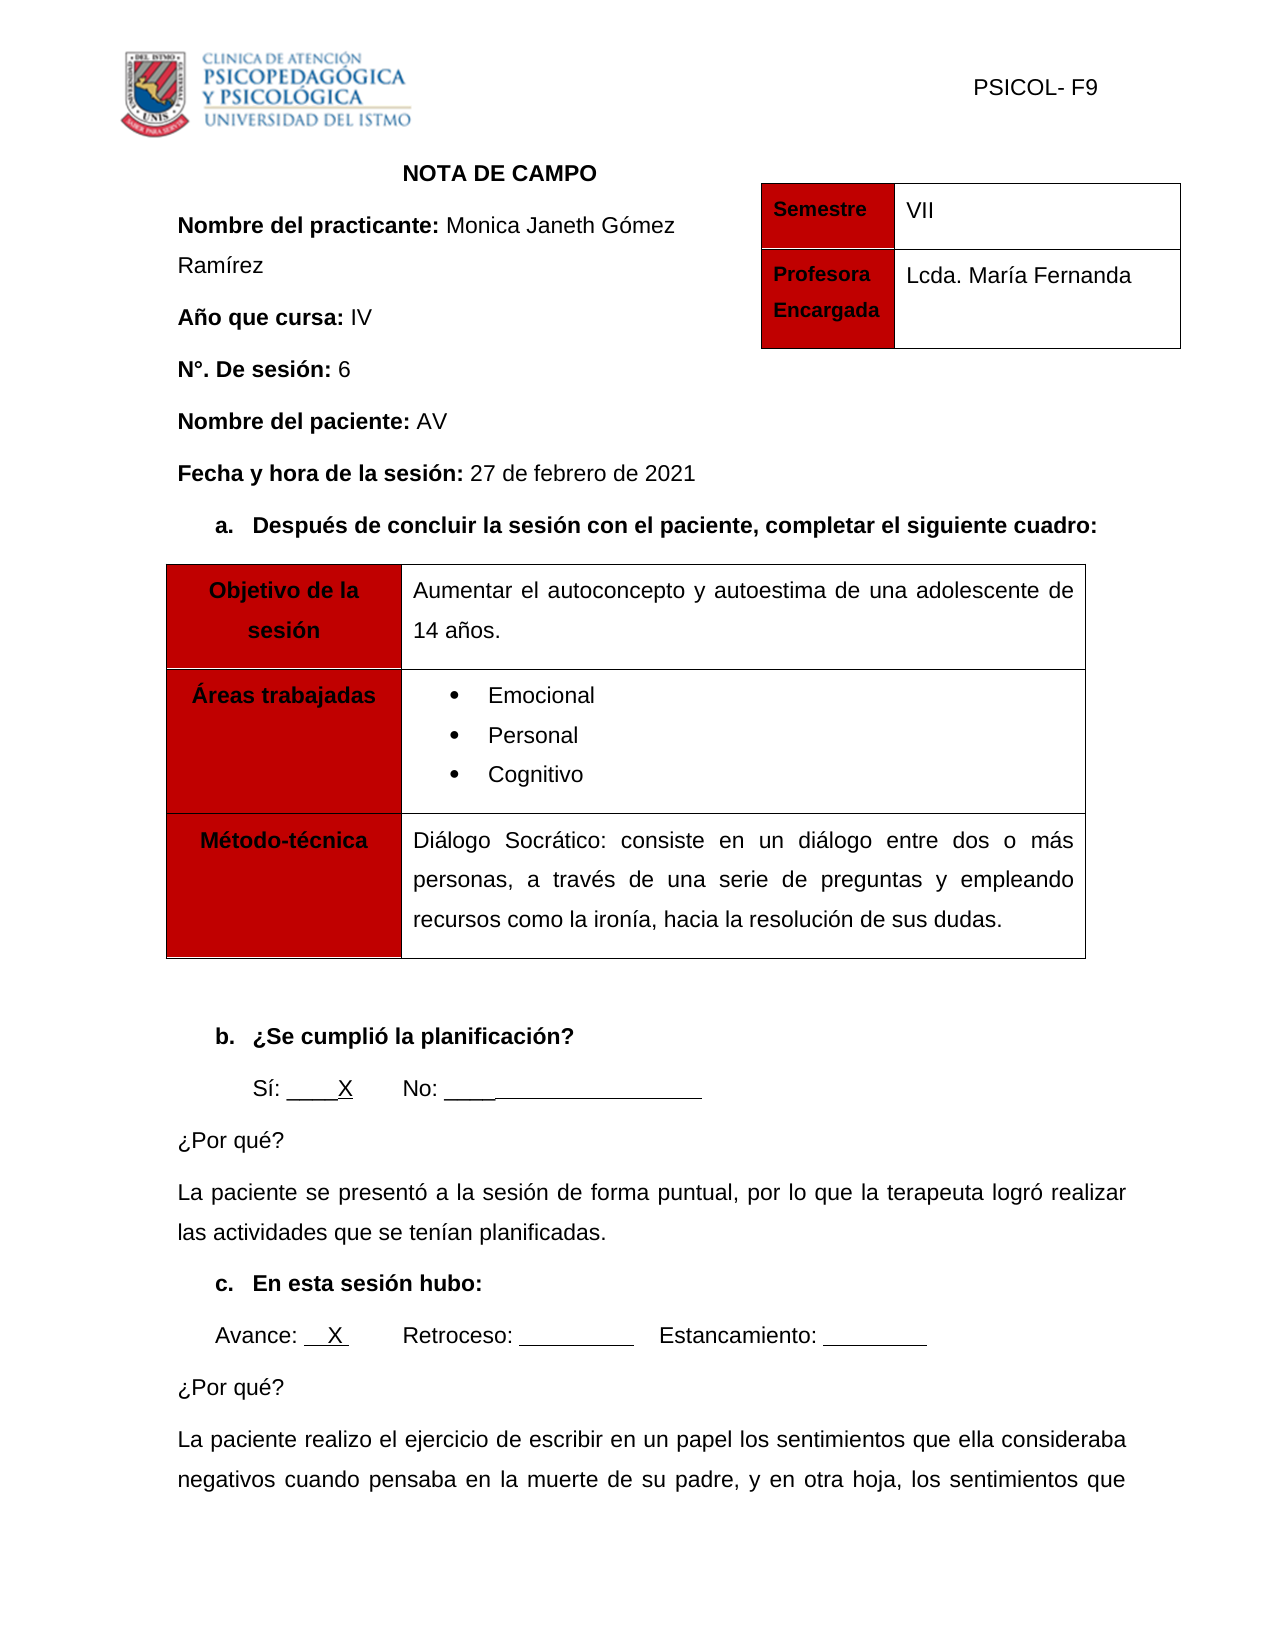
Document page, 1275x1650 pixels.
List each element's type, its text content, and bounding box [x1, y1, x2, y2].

table_header VII [895, 184, 1180, 248]
table_cell Áreas trabajadas [167, 670, 401, 813]
table_cell Lcda. María Fernanda [895, 250, 1180, 348]
text Año que cursa: IV [177, 304, 761, 330]
text N°. De sesión: 6 [177, 356, 1127, 382]
list En esta sesión hubo: [215, 1270, 1127, 1297]
text ¿Por qué? [177, 1374, 1127, 1401]
text Fecha y hora de la sesión: 27 de febrero de 2021 [177, 459, 1127, 486]
table_cell Profesora Encargada [762, 250, 894, 348]
text NOTA DE CAMPO [177, 160, 1127, 187]
list ¿Se cumplió la planificación? [215, 1023, 1127, 1049]
list Después de concluir la sesión con el paciente, completar el siguiente cuadro: [215, 512, 1127, 538]
picture [65, 20, 437, 148]
text Sí: ____X No: ____ [252, 1075, 1127, 1101]
table_header Semestre [762, 184, 894, 248]
text Nombre del practicante: Monica Janeth Gómez Ramírez [177, 212, 761, 278]
text Avance: X Retroceso: Estancamiento: [215, 1322, 1127, 1349]
table_cell Método-técnica [167, 814, 401, 957]
table_header Objetivo de la sesión [167, 565, 401, 668]
text ¿Por qué? [177, 1127, 1127, 1153]
text La paciente se presentó a la sesión de forma puntual, por lo que la terapeuta logró realizar las actividades que se tenían planificadas. [177, 1179, 1127, 1245]
table_cell Emocional Personal Cognitivo [402, 670, 1085, 813]
text Nombre del paciente: AV [177, 408, 1127, 434]
table_header Aumentar el autoconcepto y autoestima de una adolescente de 14 años. [402, 565, 1085, 668]
table_cell Diálogo Socrático: consiste en un diálogo entre dos o más personas, a través de una serie de preguntas y empleando recursos como la ironía, hacia la resolución de sus dudas. [402, 814, 1085, 957]
